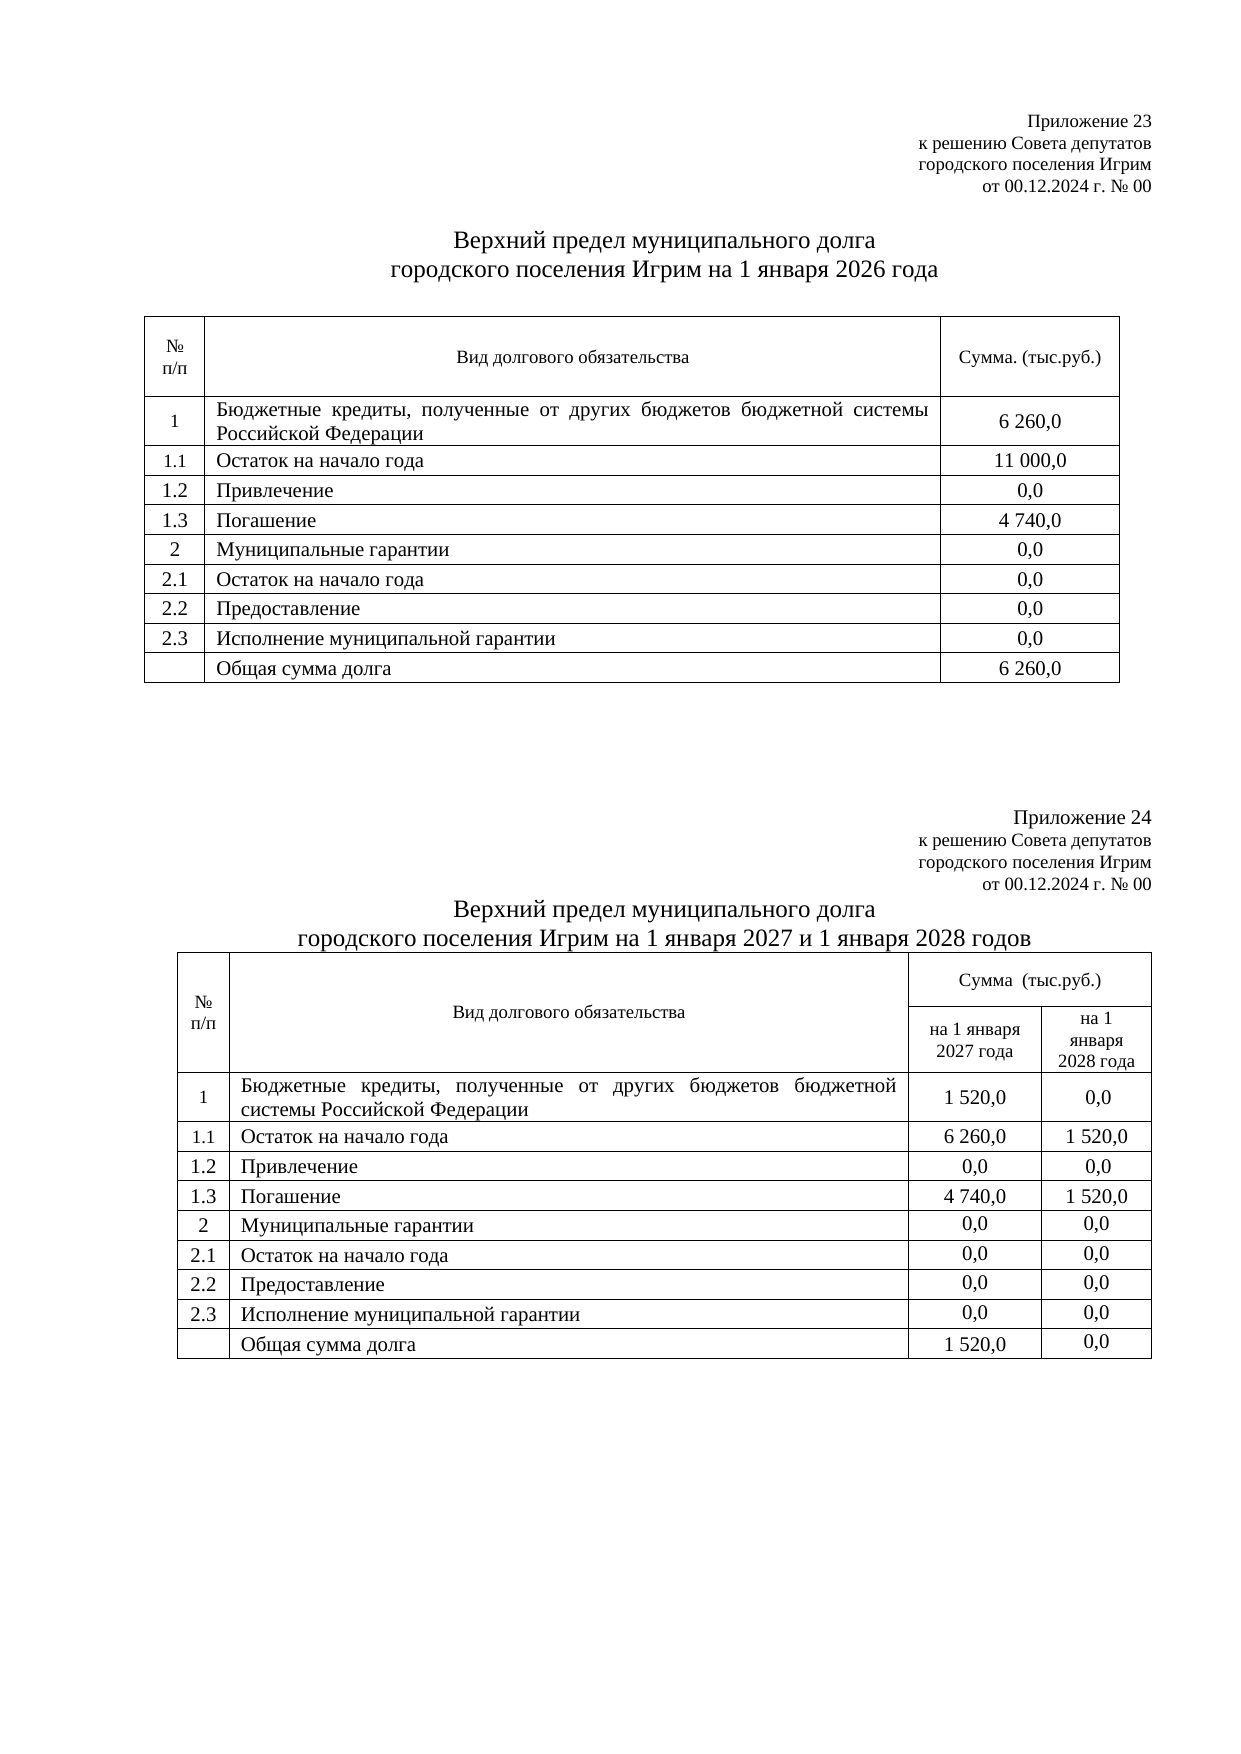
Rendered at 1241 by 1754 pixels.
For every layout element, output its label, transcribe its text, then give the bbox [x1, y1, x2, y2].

table_cell Муниципальные гарантии [230, 1211, 908, 1239]
text от 00.12.2024 г. № 00 [177, 175, 1152, 196]
table_cell 0,0 [941, 476, 1119, 504]
table_cell Бюджетные кредиты, полученные от других бюджетов бюджетной системы Российской Федерации [230, 1073, 908, 1121]
table_cell Исполнение муниципальной гарантии [205, 624, 940, 652]
text к решению Совета депутатов [177, 132, 1152, 153]
table_cell на 1 января 2027 года [909, 1007, 1041, 1072]
text городского поселения Игрим на 1 января 2026 года [177, 254, 1152, 283]
table_cell Общая сумма долга [205, 653, 940, 682]
table_cell 0,0 [941, 624, 1119, 652]
table_cell 0,0 [1042, 1270, 1151, 1299]
table_cell 2.3 [178, 1300, 229, 1328]
table_cell 0,0 [1042, 1300, 1151, 1328]
text к решению Совета депутатов [177, 829, 1152, 851]
table_cell Муниципальные гарантии [205, 535, 940, 563]
table_cell 0,0 [909, 1270, 1041, 1299]
text городского поселения Игрим [177, 153, 1152, 175]
table_cell 11 000,0 [941, 446, 1119, 475]
table_cell 1.1 [145, 446, 204, 475]
table_cell Погашение [230, 1181, 908, 1210]
table_cell Исполнение муниципальной гарантии [230, 1300, 908, 1328]
table_cell 1 520,0 [1042, 1122, 1151, 1151]
table_cell Предоставление [230, 1270, 908, 1299]
table_cell 0,0 [1042, 1073, 1151, 1121]
table_cell 0,0 [941, 535, 1119, 563]
table_cell 1.3 [178, 1181, 229, 1210]
table_cell 2.2 [145, 594, 204, 623]
table_cell Остаток на начало года [205, 446, 940, 475]
table_cell 1 520,0 [909, 1073, 1041, 1121]
table_cell Привлечение [230, 1152, 908, 1180]
table_cell 2 [145, 535, 204, 563]
table_cell 2.2 [178, 1270, 229, 1299]
table_cell Общая сумма долга [230, 1329, 908, 1358]
table_cell 6 260,0 [941, 653, 1119, 682]
table_cell 2.1 [145, 565, 204, 593]
text от 00.12.2024 г. № 00 [177, 872, 1152, 894]
table_header Вид долгового обязательства [230, 953, 908, 1072]
text Приложение 23 [177, 110, 1152, 132]
table_cell 1.3 [145, 505, 204, 534]
table_cell 4 740,0 [941, 505, 1119, 534]
table_cell 1 [145, 397, 204, 445]
table_cell 1 520,0 [1042, 1181, 1151, 1210]
table_cell 2.1 [178, 1241, 229, 1269]
table_cell 1.2 [145, 476, 204, 504]
table_cell Погашение [205, 505, 940, 534]
table_cell Бюджетные кредиты, полученные от других бюджетов бюджетной системы Российской Федерации [205, 397, 940, 445]
table_cell 0,0 [1042, 1211, 1151, 1239]
table_cell 0,0 [909, 1241, 1041, 1269]
text Приложение 24 [177, 805, 1152, 829]
text Верхний предел муниципального долга [177, 225, 1152, 254]
table_cell 0,0 [941, 565, 1119, 593]
table_cell Остаток на начало года [205, 565, 940, 593]
table_cell 1.1 [178, 1122, 229, 1151]
table_cell 0,0 [1042, 1152, 1151, 1180]
table_cell 6 260,0 [941, 397, 1119, 445]
table_cell 4 740,0 [909, 1181, 1041, 1210]
table_cell 0,0 [909, 1211, 1041, 1239]
table_header № п/п [145, 317, 204, 396]
text Верхний предел муниципального долга [177, 894, 1152, 923]
table_cell 2.3 [145, 624, 204, 652]
text городского поселения Игрим [177, 851, 1152, 872]
table_cell 0,0 [1042, 1329, 1151, 1358]
table_cell Привлечение [205, 476, 940, 504]
table_cell 6 260,0 [909, 1122, 1041, 1151]
table_cell 2 [178, 1211, 229, 1239]
table_header Сумма. (тыс.руб.) [941, 317, 1119, 396]
table_cell 1 520,0 [909, 1329, 1041, 1358]
table_cell 1.2 [178, 1152, 229, 1180]
table_cell 0,0 [909, 1152, 1041, 1180]
table_header Вид долгового обязательства [205, 317, 940, 396]
text городского поселения Игрим на 1 января 2027 и 1 января 2028 годов [177, 923, 1152, 952]
table_header Сумма (тыс.руб.) [909, 953, 1151, 1006]
table_cell 0,0 [909, 1300, 1041, 1328]
table_header № п/п [178, 953, 229, 1072]
table_cell 0,0 [1042, 1241, 1151, 1269]
table_cell 0,0 [941, 594, 1119, 623]
table_cell 1 [178, 1073, 229, 1121]
table_cell Остаток на начало года [230, 1122, 908, 1151]
table_cell [178, 1329, 229, 1358]
table_cell Предоставление [205, 594, 940, 623]
table_cell Остаток на начало года [230, 1241, 908, 1269]
table_cell на 1 января 2028 года [1042, 1007, 1151, 1072]
table_cell [145, 653, 204, 682]
